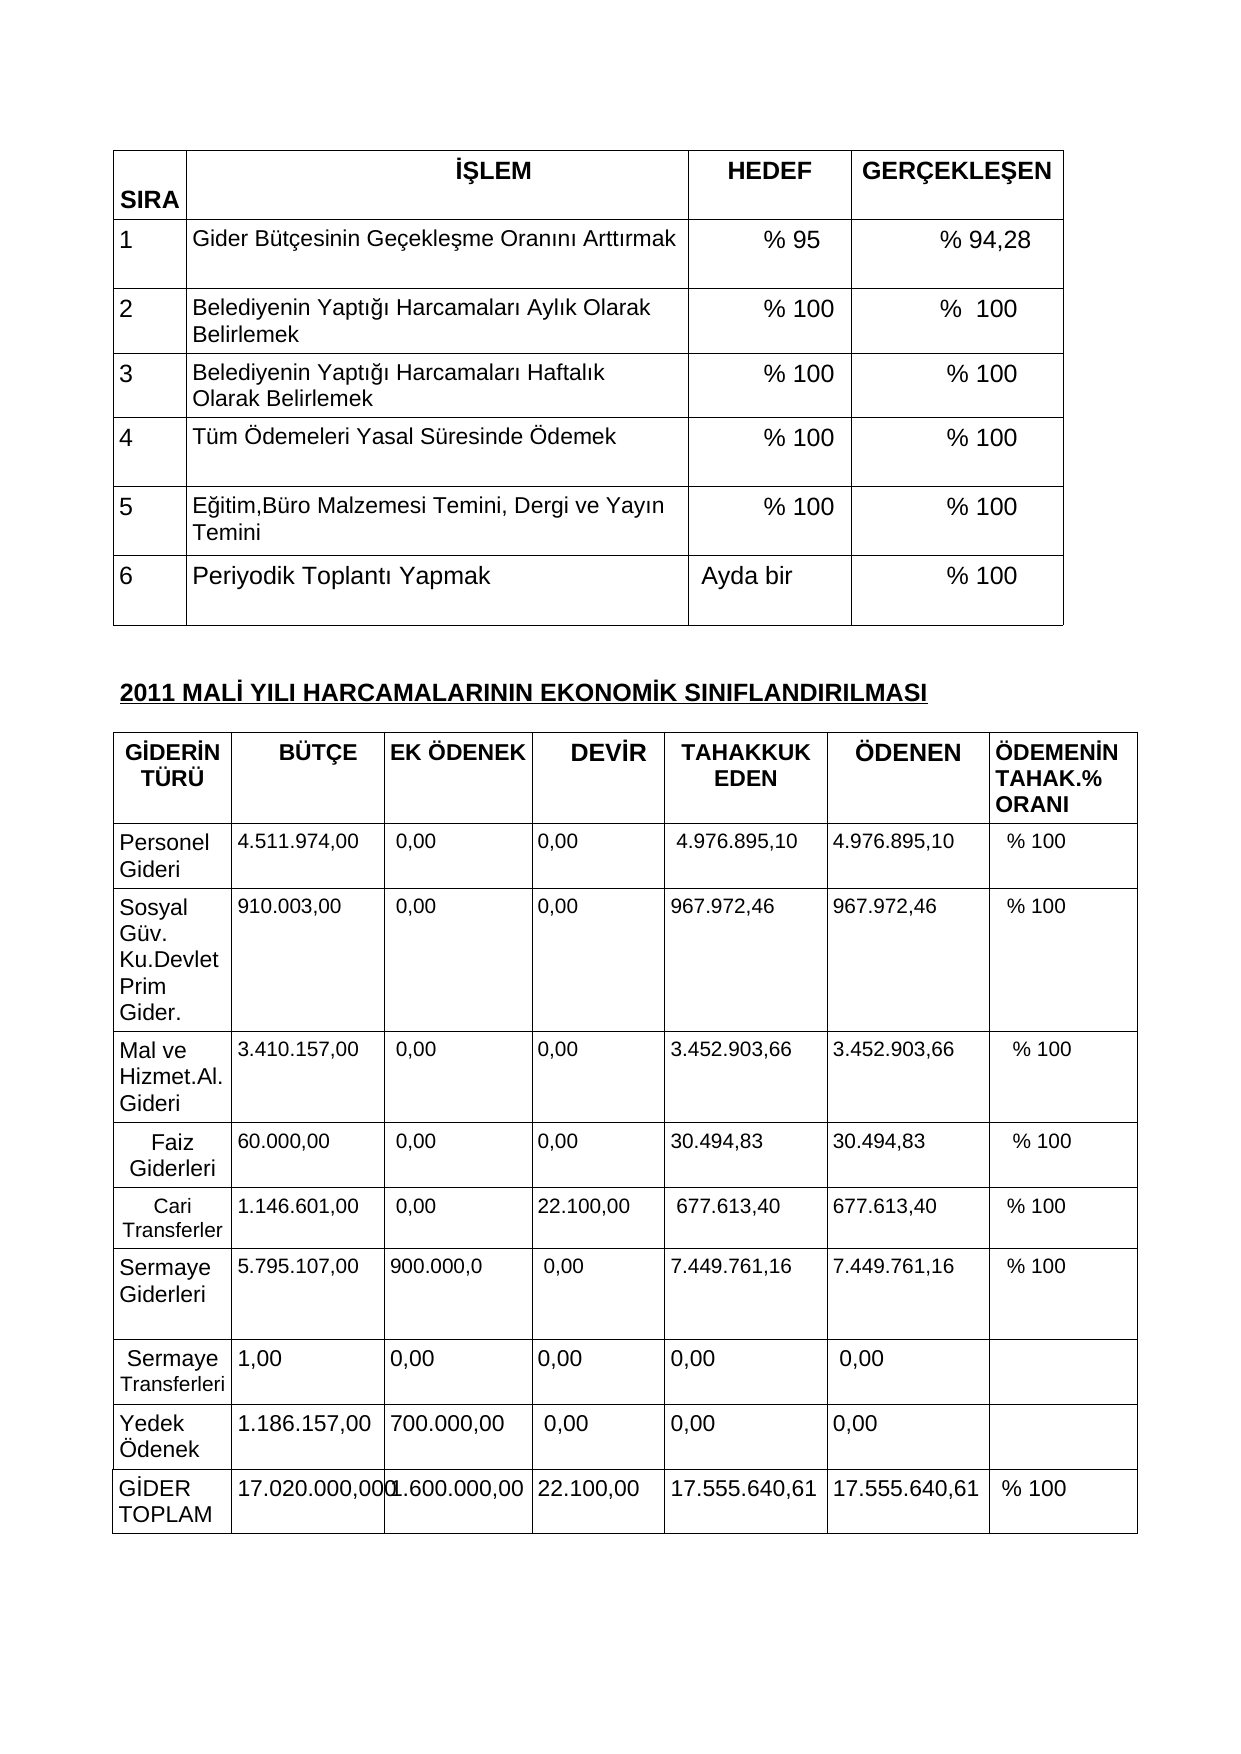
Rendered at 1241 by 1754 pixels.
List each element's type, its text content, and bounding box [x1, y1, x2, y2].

table_cell 0,00 [385, 889, 532, 1031]
table_cell 1,00 [232, 1340, 384, 1404]
table_cell 60.000,00 [232, 1123, 384, 1187]
table_cell 3.452.903,66 [828, 1032, 989, 1122]
table_cell 967.972,46 [665, 889, 827, 1031]
table_cell % 100 [990, 824, 1137, 888]
table_cell % 100 [990, 1470, 1137, 1533]
table_cell 0,00 [828, 1405, 989, 1468]
table_cell 22.100,00 [533, 1470, 664, 1533]
table_cell Mal ve Hizmet.Al. Gideri [114, 1032, 231, 1122]
table_cell Gider Bütçesinin Geçekleşme Oranını Arttırmak [187, 220, 688, 288]
table_cell 3 [114, 354, 186, 417]
table_cell Sermaye Transferleri [114, 1340, 231, 1404]
table_cell 1.600.000,00 [385, 1470, 532, 1533]
table_header HEDEF [689, 151, 851, 219]
table_cell 17.555.640,61 [828, 1470, 989, 1533]
table_cell 900.000,0 [385, 1249, 532, 1339]
table_cell [990, 1405, 1137, 1468]
table_cell % 100 [990, 1188, 1137, 1248]
table_cell Sosyal Güv. Ku.Devlet Prim Gider. [114, 889, 231, 1031]
table_header EK ÖDENEK [385, 733, 532, 823]
table_cell 30.494,83 [665, 1123, 827, 1187]
table_cell 2 [114, 289, 186, 353]
table_cell Personel Gideri [114, 824, 231, 888]
table_cell Periyodik Toplantı Yapmak [187, 556, 688, 624]
text 2011 MALİ YILI HARCAMALARININ EKONOMİK SINIFLANDIRILMASI [112, 678, 1128, 707]
table_cell % 100 [990, 1032, 1137, 1122]
table_cell % 95 [689, 220, 851, 288]
table_cell 3.452.903,66 [665, 1032, 827, 1122]
table_cell 0,00 [385, 1123, 532, 1187]
table_cell Faiz Giderleri [114, 1123, 231, 1187]
table_cell 7.449.761,16 [828, 1249, 989, 1339]
table_cell % 100 [852, 556, 1063, 624]
table_cell 967.972,46 [828, 889, 989, 1031]
table_cell 0,00 [533, 1405, 664, 1468]
table_cell Tüm Ödemeleri Yasal Süresinde Ödemek [187, 418, 688, 486]
table_header TAHAKKUK EDEN [665, 733, 827, 823]
table_cell 910.003,00 [232, 889, 384, 1031]
table_cell 0,00 [533, 889, 664, 1031]
table_header ÖDENEN [828, 733, 989, 823]
table_cell 0,00 [828, 1340, 989, 1404]
table_cell 6 [114, 556, 186, 624]
table_cell % 100 [990, 1123, 1137, 1187]
table_cell 0,00 [385, 1340, 532, 1404]
table_cell Ayda bir [689, 556, 851, 624]
table_cell 0,00 [385, 824, 532, 888]
table_cell % 100 [852, 487, 1063, 555]
table_header İŞLEM [187, 151, 688, 219]
table_cell 0,00 [385, 1188, 532, 1248]
table_cell % 100 [689, 354, 851, 417]
table_cell Eğitim,Büro Malzemesi Temini, Dergi ve Yayın Temini [187, 487, 688, 555]
table_header BÜTÇE [232, 733, 384, 823]
table_header GERÇEKLEŞEN [852, 151, 1063, 219]
table_cell % 100 [990, 889, 1137, 1031]
table_cell 1.186.157,00 [232, 1405, 384, 1468]
table_cell Belediyenin Yaptığı Harcamaları Haftalık Olarak Belirlemek [187, 354, 688, 417]
table_cell % 100 [852, 354, 1063, 417]
table_cell % 94,28 [852, 220, 1063, 288]
table_header SIRA [114, 151, 186, 219]
table_cell 22.100,00 [533, 1188, 664, 1248]
table_cell % 100 [689, 418, 851, 486]
table_cell Cari Transferler [114, 1188, 231, 1248]
table_cell % 100 [852, 418, 1063, 486]
table_cell % 100 [990, 1249, 1137, 1339]
table_header DEVİR [533, 733, 664, 823]
table_cell 0,00 [385, 1032, 532, 1122]
table_cell 0,00 [665, 1340, 827, 1404]
table_header ÖDEMENİN TAHAK.% ORANI [990, 733, 1137, 823]
table_cell % 100 [852, 289, 1063, 353]
table_cell 677.613,40 [828, 1188, 989, 1248]
table_cell 4.976.895,10 [828, 824, 989, 888]
table_cell 700.000,00 [385, 1405, 532, 1468]
table_cell 0,00 [665, 1405, 827, 1468]
table_cell 0,00 [533, 1249, 664, 1339]
table_cell 0,00 [533, 1340, 664, 1404]
table_cell 4.511.974,00 [232, 824, 384, 888]
table_cell 0,00 [533, 1032, 664, 1122]
table_cell [990, 1340, 1137, 1404]
table_cell 1 [114, 220, 186, 288]
table_cell GİDER TOPLAM [113, 1470, 231, 1533]
table_cell 677.613,40 [665, 1188, 827, 1248]
table_cell % 100 [689, 289, 851, 353]
table_cell 0,00 [533, 1123, 664, 1187]
table_cell 3.410.157,00 [232, 1032, 384, 1122]
table_cell 0,00 [533, 824, 664, 888]
table_header GİDERİN TÜRÜ [114, 733, 231, 823]
table_cell 7.449.761,16 [665, 1249, 827, 1339]
table_cell % 100 [689, 487, 851, 555]
table_cell 17.555.640,61 [665, 1470, 827, 1533]
table_cell 5.795.107,00 [232, 1249, 384, 1339]
table_cell 4 [114, 418, 186, 486]
table_cell Belediyenin Yaptığı Harcamaları Aylık Olarak Belirlemek [187, 289, 688, 353]
table_cell 1.146.601,00 [232, 1188, 384, 1248]
table_cell Yedek Ödenek [114, 1405, 231, 1468]
table_cell Sermaye Giderleri [114, 1249, 231, 1339]
table_cell 5 [114, 487, 186, 555]
table_cell 17.020.000,000 [232, 1470, 384, 1533]
table_cell 30.494,83 [828, 1123, 989, 1187]
table_cell 4.976.895,10 [665, 824, 827, 888]
